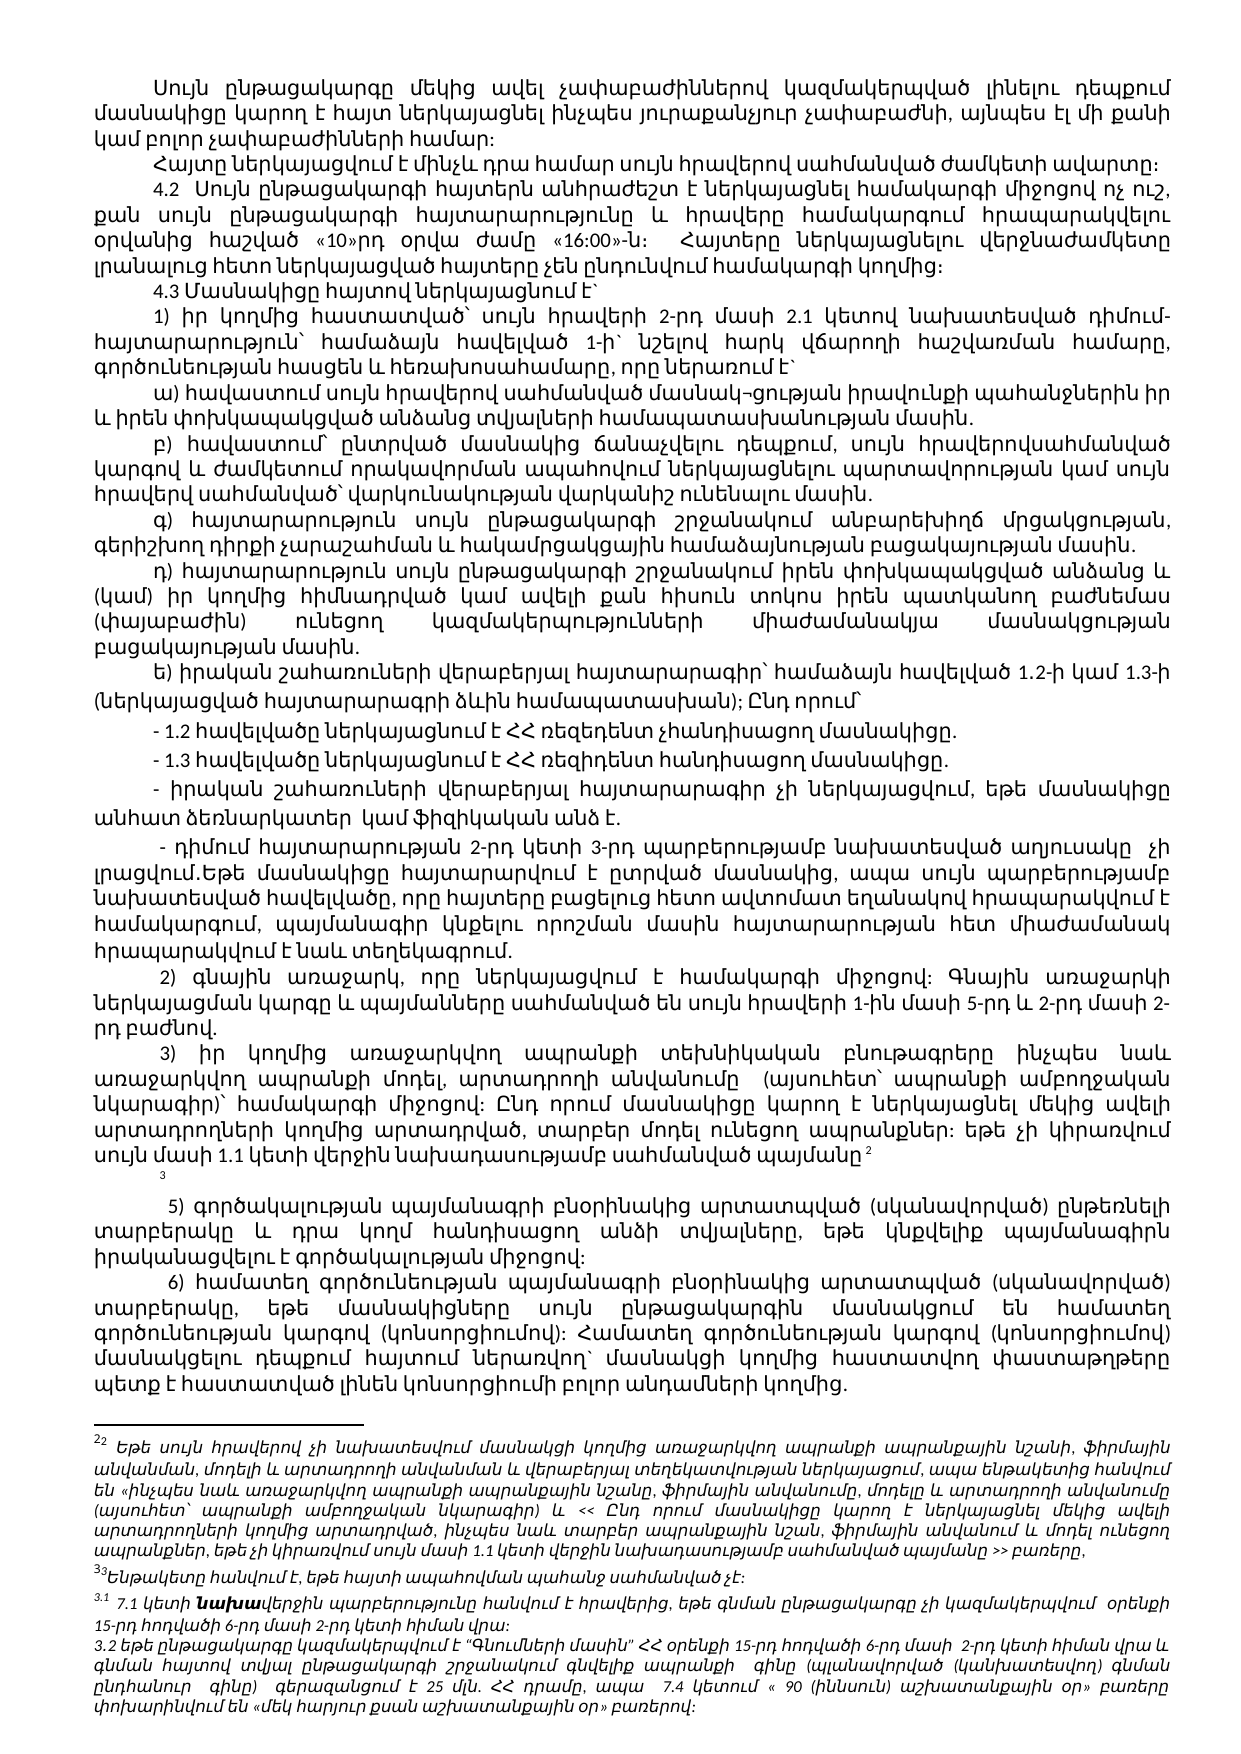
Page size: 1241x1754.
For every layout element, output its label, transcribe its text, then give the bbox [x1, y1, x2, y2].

text դ) հայտարարություն սույն ընթացակարգի շրջանակում իրեն փոխկապակցված անձանց և (կամ) իր կողմից հիմնադրված կամ ավելի քան հիսուն տոկոս իրեն պատկանող բաժնեմաս (փայաբաժին) ունեցող կազմակերպությունների միաժամանակյա մասնակցության բացակայության մասին. [94, 558, 1171, 659]
text 1) իր կողմից հաստատված՝ սույն հրավերի 2-րդ մասի 2.1 կետով նախատեսված դիմում-հայտարարություն՝ համաձայն հավելված 1-ի` նշելով հարկ վճարողի հաշվառման համարը, գործունեության հասցեն և հեռախոսահամարը, որը ներառում է` [94, 304, 1171, 380]
text ե) իրական շահառուների վերաբերյալ հայտարարագիր՝ համաձայն հավելված 1․2-ի կամ 1.3-ի (ներկայացված հայտարարագրի ձևին համապատասխան); Ընդ որում՝ [94, 659, 1171, 714]
text 4.2 Սույն ընթացակարգի հայտերն անհրաժեշտ է ներկայացնել համակարգի միջոցով ոչ ուշ, քան սույն ընթացակարգի հայտարարությունը և հրավերը համակարգում հրապարակվելու օրվանից հաշված «10»րդ օրվա ժամը «16:00»-ն։ Հայտերը ներկայացնելու վերջնաժամկետը լրանալուց հետո ներկայացված հայտերը չեն ընդունվում համակարգի կողմից։ [94, 177, 1171, 278]
text - իրական շահառուների վերաբերյալ հայտարարագիր չի ներկայացվում, եթե մասնակիցը անհատ ձեռնարկատեր կամ ֆիզիկական անձ է. [94, 776, 1171, 831]
text բ) հավաստում՝ ընտրված մասնակից ճանաչվելու դեպքում, սույն հրավերովսահմանված կարգով և ժամկետում որակավորման ապահովում ներկայացնելու պարտավորության կամ սույն հրավերվ սահմանված՝ վարկունակության վարկանիշ ունենալու մասին. [94, 431, 1171, 507]
text գ) հայտարարություն սույն ընթացակարգի շրջանակում անբարեխիղճ մրցակցության, գերիշխող դիրքի չարաշահման և հակամրցակցային համաձայնության բացակայության մասին. [94, 507, 1171, 558]
text - 1.3 հավելվածը ներկայացնում է ՀՀ ռեզիդենտ հանդիսացող մասնակիցը. [94, 747, 1171, 772]
text 2) գնային առաջարկ, որը ներկայացվում է համակարգի միջոցով: Գնային առաջարկի ներկայացման կարգը և պայմանները սահմանված են սույն հրավերի 1-ին մասի 5-րդ և 2-րդ մասի 2-րդ բաժնով. [94, 964, 1171, 1041]
text 3) իր կողմից առաջարկվող ապրանքի տեխնիկական բնութագրերը ինչպես նաև առաջարկվող ապրանքի մոդել, արտադրողի անվանումը (այսուհետ՝ ապրանքի ամբողջական նկարագիր)՝ համակարգի միջոցով: Ընդ որում մասնակիցը կարող է ներկայացնել մեկից ավելի արտադրողների կողմից արտադրված, տարբեր մոդել ունեցող ապրանքներ: եթե չի կիրառվում սույն մասի 1.1 կետի վերջին նախադասությամբ սահմանված պայմանը 2 [94, 1041, 1171, 1168]
text 4.3 Մասնակիցը հայտով ներկայացնում է` [94, 278, 1171, 304]
text Սույն ընթացակարգը մեկից ավել չափաբաժիններով կազմակերպված լինելու դեպքում մասնակիցը կարող է հայտ ներկայացնել ինչպես յուրաքանչյուր չափաբաժնի, այնպես էլ մի քանի կամ բոլոր չափաբաժինների համար: [94, 75, 1171, 151]
text ա) հավաստում սույն հրավերով սահմանված մասնակ¬ցության իրավունքի պահանջներին իր և իրեն փոխկապակցված անձանց տվյալների համապատասխանության մասին. [94, 380, 1171, 431]
text Հայտը ներկայացվում է մինչև դրա համար սույն հրավերով սահմանված ժամկետի ավարտը։ [94, 151, 1171, 177]
text 6) համատեղ գործունեության պայմանագրի բնօրինակից արտատպված (սկանավորված) տարբերակը, եթե մասնակիցները սույն ընթացակարգին մասնակցում են համատեղ գործունեության կարգով (կոնսորցիումով): Համատեղ գործունեության կարգով (կոնսորցիումով) մասնակցելու դեպքում հայտում ներառվող` մասնակցի կողմից հաստատվող փաստաթղթերը պետք է հաստատված լինեն կոնսորցիումի բոլոր անդամների կողմից. [94, 1269, 1171, 1396]
text 5) գործակալության պայմանագրի բնօրինակից արտատպված (սկանավորված) ընթեռնելի տարբերակը և դրա կողմ հանդիսացող անձի տվյալները, եթե կնքվելիք պայմանագիրն իրականացվելու է գործակալության միջոցով: [94, 1193, 1171, 1269]
text - դիմում հայտարարության 2-րդ կետի 3-րդ պարբերությամբ նախատեսված աղյուսակը չի լրացվում․Եթե մասնակիցը հայտարարվում է ըտրված մասնակից, ապա սույն պարբերությամբ նախատեսված հավելվածը, որը հայտերը բացելուց հետո ավտոմատ եղանակով հրապարակվում է համակարգում, պայմանագիր կնքելու որոշման մասին հայտարարության հետ միաժամանակ հրապարակվում է նաև տեղեկագրում. [94, 834, 1171, 964]
text 3 [94, 1168, 1171, 1193]
text - 1.2 հավելվածը ներկայացնում է ՀՀ ռեզեդենտ չհանդիսացող մասնակիցը. [94, 718, 1171, 743]
